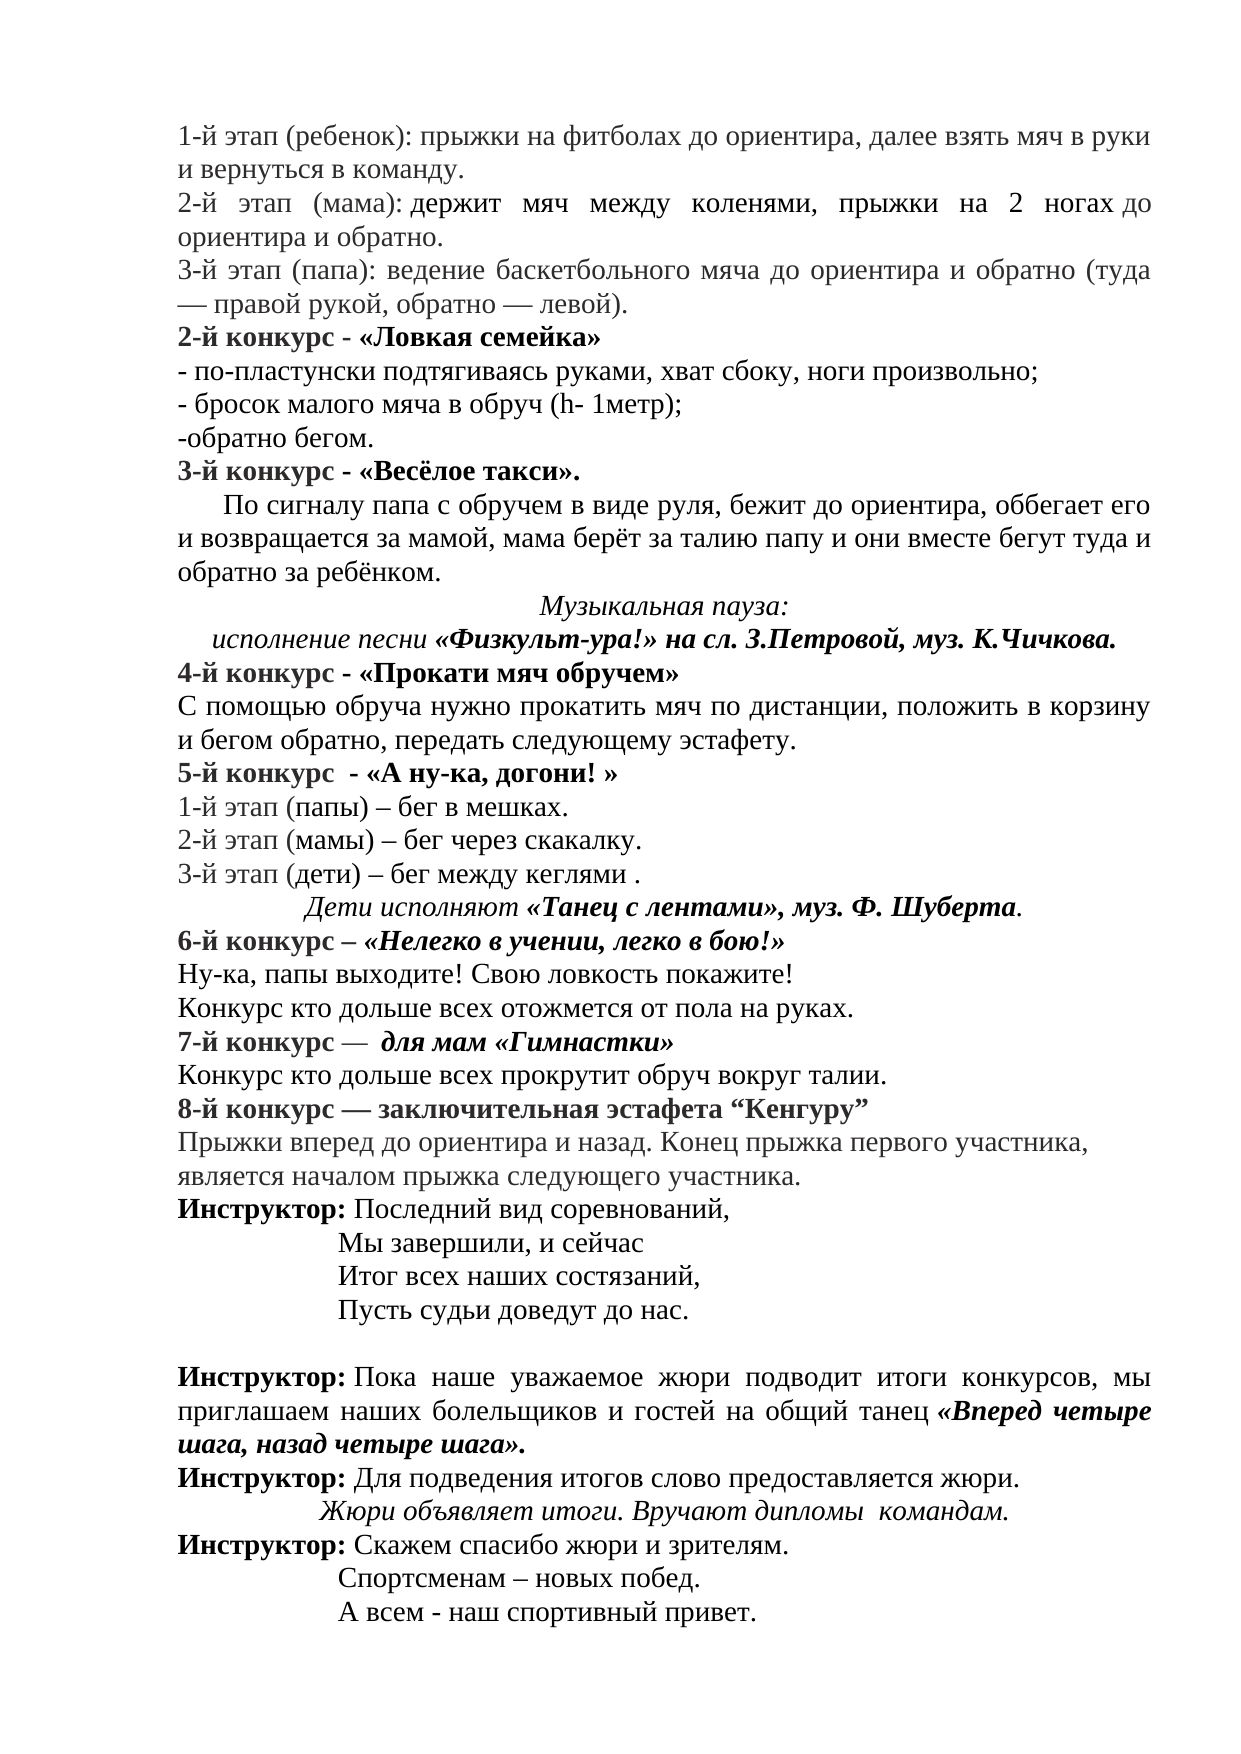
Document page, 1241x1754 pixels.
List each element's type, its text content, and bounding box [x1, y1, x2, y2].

text 3-й этап (папа): ведение баскетбольного мяча до ориентира и обратно (туда — правой рукой, обратно — левой). [177, 252, 1152, 319]
text - бросок малого мяча в обруч (h- 1метр); [177, 386, 1152, 420]
text -обратно бегом. [177, 420, 1152, 453]
text Пусть судьи доведут до нас. [177, 1292, 1152, 1326]
text А всем - наш спортивный привет. [177, 1594, 1152, 1627]
text 8-й конкурс — заключительная эстафета “Кенгуру” [177, 1091, 1152, 1124]
text 3-й этап (дети) – бег между кеглями . [177, 856, 1152, 889]
text Мы завершили, и сейчас [177, 1225, 1152, 1258]
text Инструктор: Скажем спасибо жюри и зрителям. [177, 1527, 1152, 1560]
text 2-й конкурс - «Ловкая семейка» [177, 319, 1152, 353]
text Ну-ка, папы выходите! Свою ловкость покажите! [177, 957, 1152, 990]
text Жюри объявляет итоги. Вручают дипломы командам. [177, 1493, 1152, 1527]
text исполнение песни «Физкульт-ура!» на сл. З.Петровой, муз. К.Чичкова. [177, 621, 1152, 655]
text 1-й этап (папы) – бег в мешках. [177, 789, 1152, 822]
text Конкурс кто дольше всех прокрутит обруч вокруг талии. [177, 1057, 1152, 1091]
text 4-й конкурс - «Прокати мяч обручем» [177, 655, 1152, 688]
text Инструктор: Пока наше уважаемое жюри подводит итоги конкурсов, мы приглашаем наших болельщиков и гостей на общий танец «Вперед четыре шага, назад четыре шага». [177, 1359, 1152, 1460]
text 2-й этап (мама): держит мяч между коленями, прыжки на 2 ногах до ориентира и обратно. [177, 185, 1152, 252]
text 3-й конкурс - «Весёлое такси». [177, 453, 1152, 487]
text Дети исполняют «Танец с лентами», муз. Ф. Шуберта. [177, 889, 1152, 923]
text - по-пластунски подтягиваясь руками, хват сбоку, ноги произвольно; [177, 353, 1152, 386]
text Прыжки вперед до ориентира и назад. Конец прыжка первого участника, является началом прыжка следующего участника. [177, 1124, 1152, 1191]
text 7-й конкурс — для мам «Гимнастки» [177, 1024, 1152, 1057]
text 6-й конкурс – «Нелегко в учении, легко в бою!» [177, 923, 1152, 957]
text 1-й этап (ребенок): прыжки на фитболах до ориентира, далее взять мяч в руки и вернуться в команду. [177, 118, 1152, 185]
text Музыкальная пауза: [177, 588, 1152, 621]
text По сигналу папа с обручем в виде руля, бежит до ориентира, оббегает его и возвращается за мамой, мама берёт за талию папу и они вместе бегут туда и обратно за ребёнком. [177, 487, 1152, 588]
text Спортсменам – новых побед. [177, 1560, 1152, 1594]
text Инструктор: Для подведения итогов слово предоставляется жюри. [177, 1460, 1152, 1493]
text Конкурс кто дольше всех отожмется от пола на руках. [177, 990, 1152, 1024]
text С помощью обруча нужно прокатить мяч по дистанции, положить в корзину и бегом обратно, передать следующему эстафету. [177, 688, 1152, 755]
text Итог всех наших состязаний, [177, 1258, 1152, 1292]
text 5-й конкурс - «А ну-ка, догони! » [177, 755, 1152, 789]
text Инструктор: Последний вид соревнований, [177, 1191, 1152, 1225]
text 2-й этап (мамы) – бег через скакалку. [177, 822, 1152, 856]
